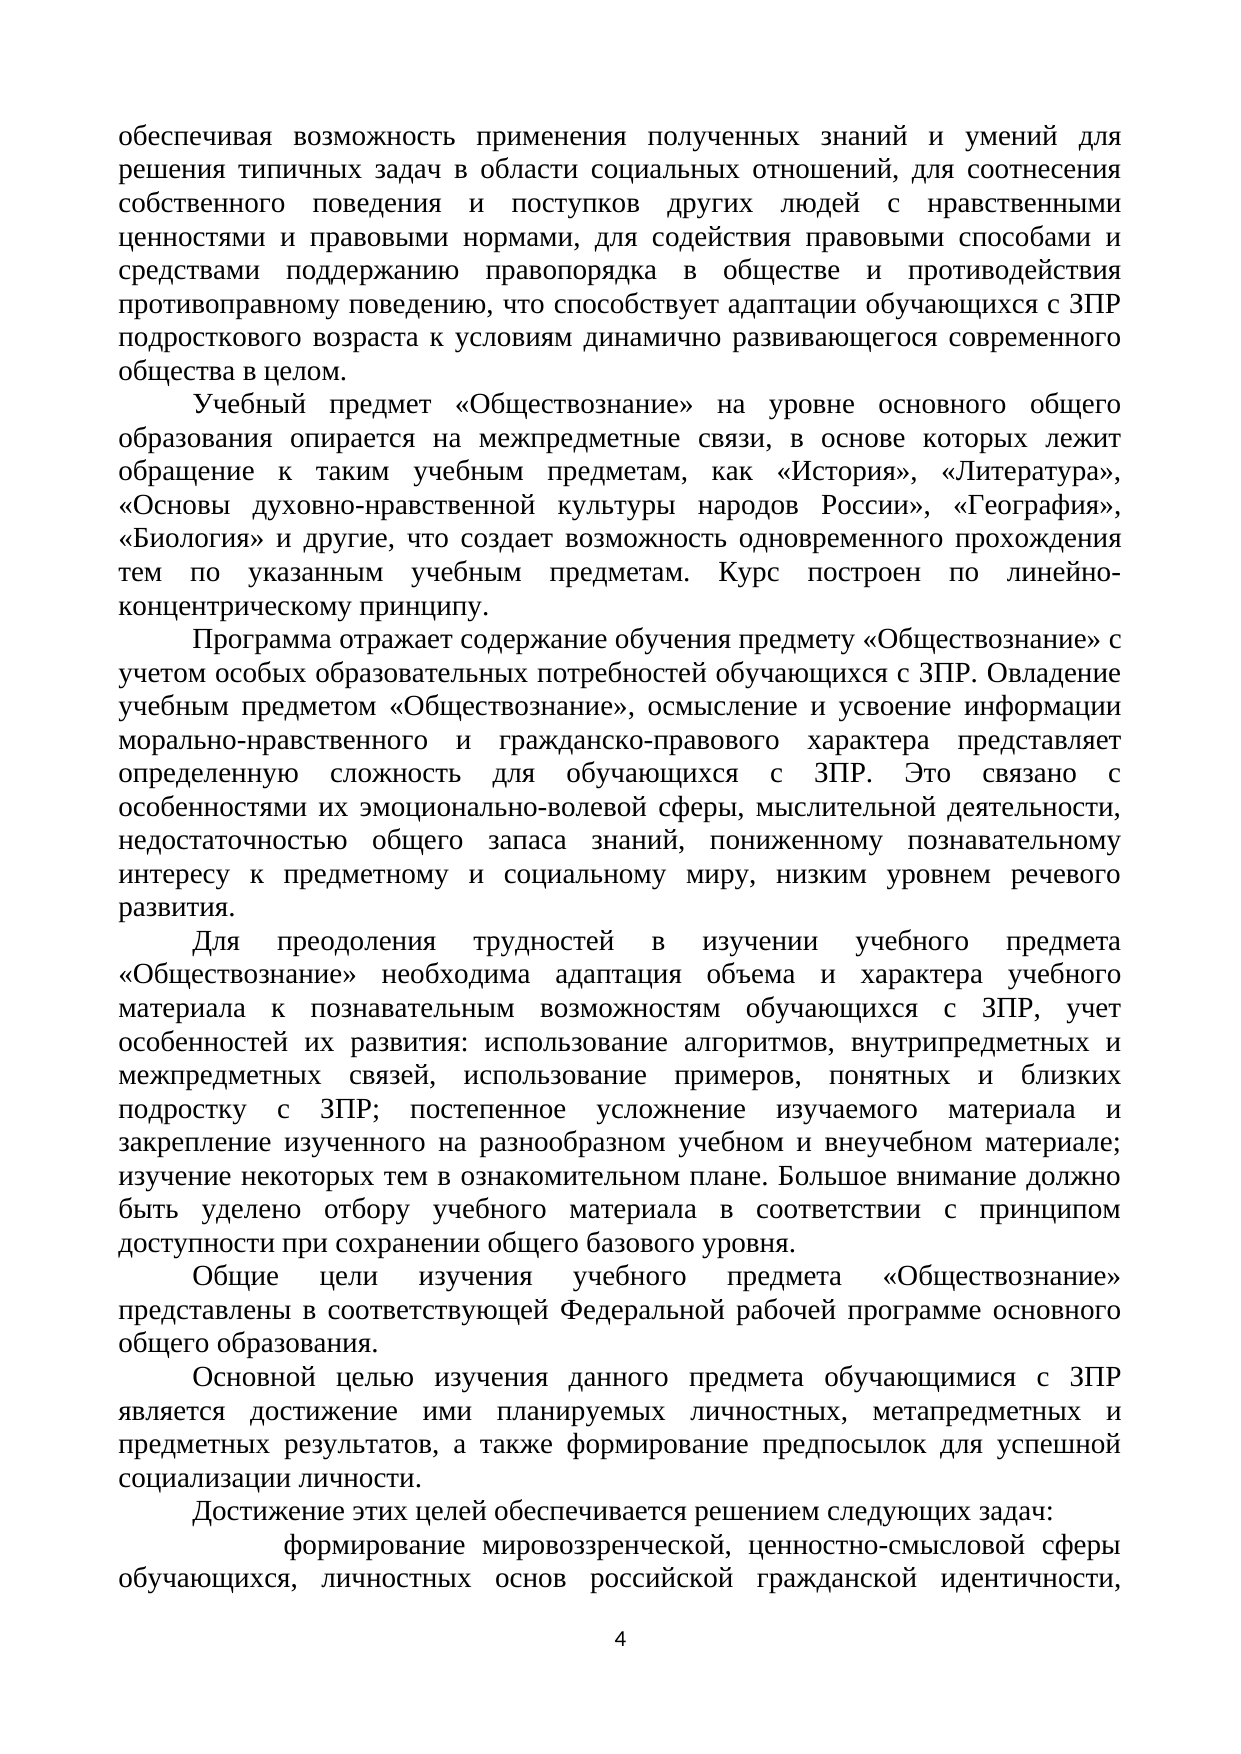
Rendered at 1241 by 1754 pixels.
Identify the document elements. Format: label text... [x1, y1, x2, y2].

text Для преодоления трудностей в изучении учебного предмета «Обществознание» необходима адаптация объема и характера учебного материала к познавательным возможностям обучающихся с ЗПР, учет особенностей их развития: использование алгоритмов, внутрипредметных и межпредметных связей, использование примеров, понятных и близких подростку с ЗПР; постепенное усложнение изучаемого материала и закрепление изученного на разнообразном учебном и внеучебном материале; изучение некоторых тем в ознакомительном плане. Большое внимание должно быть уделено отбору учебного материала в соответствии с принципом доступности при сохранении общего базового уровня. [118, 923, 1122, 1258]
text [118, 118, 1122, 386]
text Учебный предмет «Обществознание» на уровне основного общего образования опирается на межпредметные связи, в основе которых лежит обращение к таким учебным предметам, как «История», «Литература», «Основы духовно-нравственной культуры народов России», «География», «Биология» и другие, что создает возможность одновременного прохождения тем по указанным учебным предметам. Курс построен по линейно-концентрическому принципу. [118, 386, 1122, 621]
text Достижение этих целей обеспечивается решением следующих задач: [118, 1493, 1122, 1527]
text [118, 1527, 1122, 1594]
text Программа отражает содержание обучения предмету «Обществознание» с учетом особых образовательных потребностей обучающихся с ЗПР. Овладение учебным предметом «Обществознание», осмысление и усвоение информации морально-нравственного и гражданско-правового характера представляет определенную сложность для обучающихся с ЗПР. Это связано с особенностями их эмоционально-волевой сферы, мыслительной деятельности, недостаточностью общего запаса знаний, пониженному познавательному интересу к предметному и социальному миру, низким уровнем речевого развития. [118, 621, 1122, 923]
text Общие цели изучения учебного предмета «Обществознание» представлены в соответствующей Федеральной рабочей программе основного общего образования. [118, 1258, 1122, 1359]
text Основной целью изучения данного предмета обучающимися с ЗПР является достижение ими планируемых личностных, метапредметных и предметных результатов, а также формирование предпосылок для успешной социализации личности. [118, 1359, 1122, 1493]
